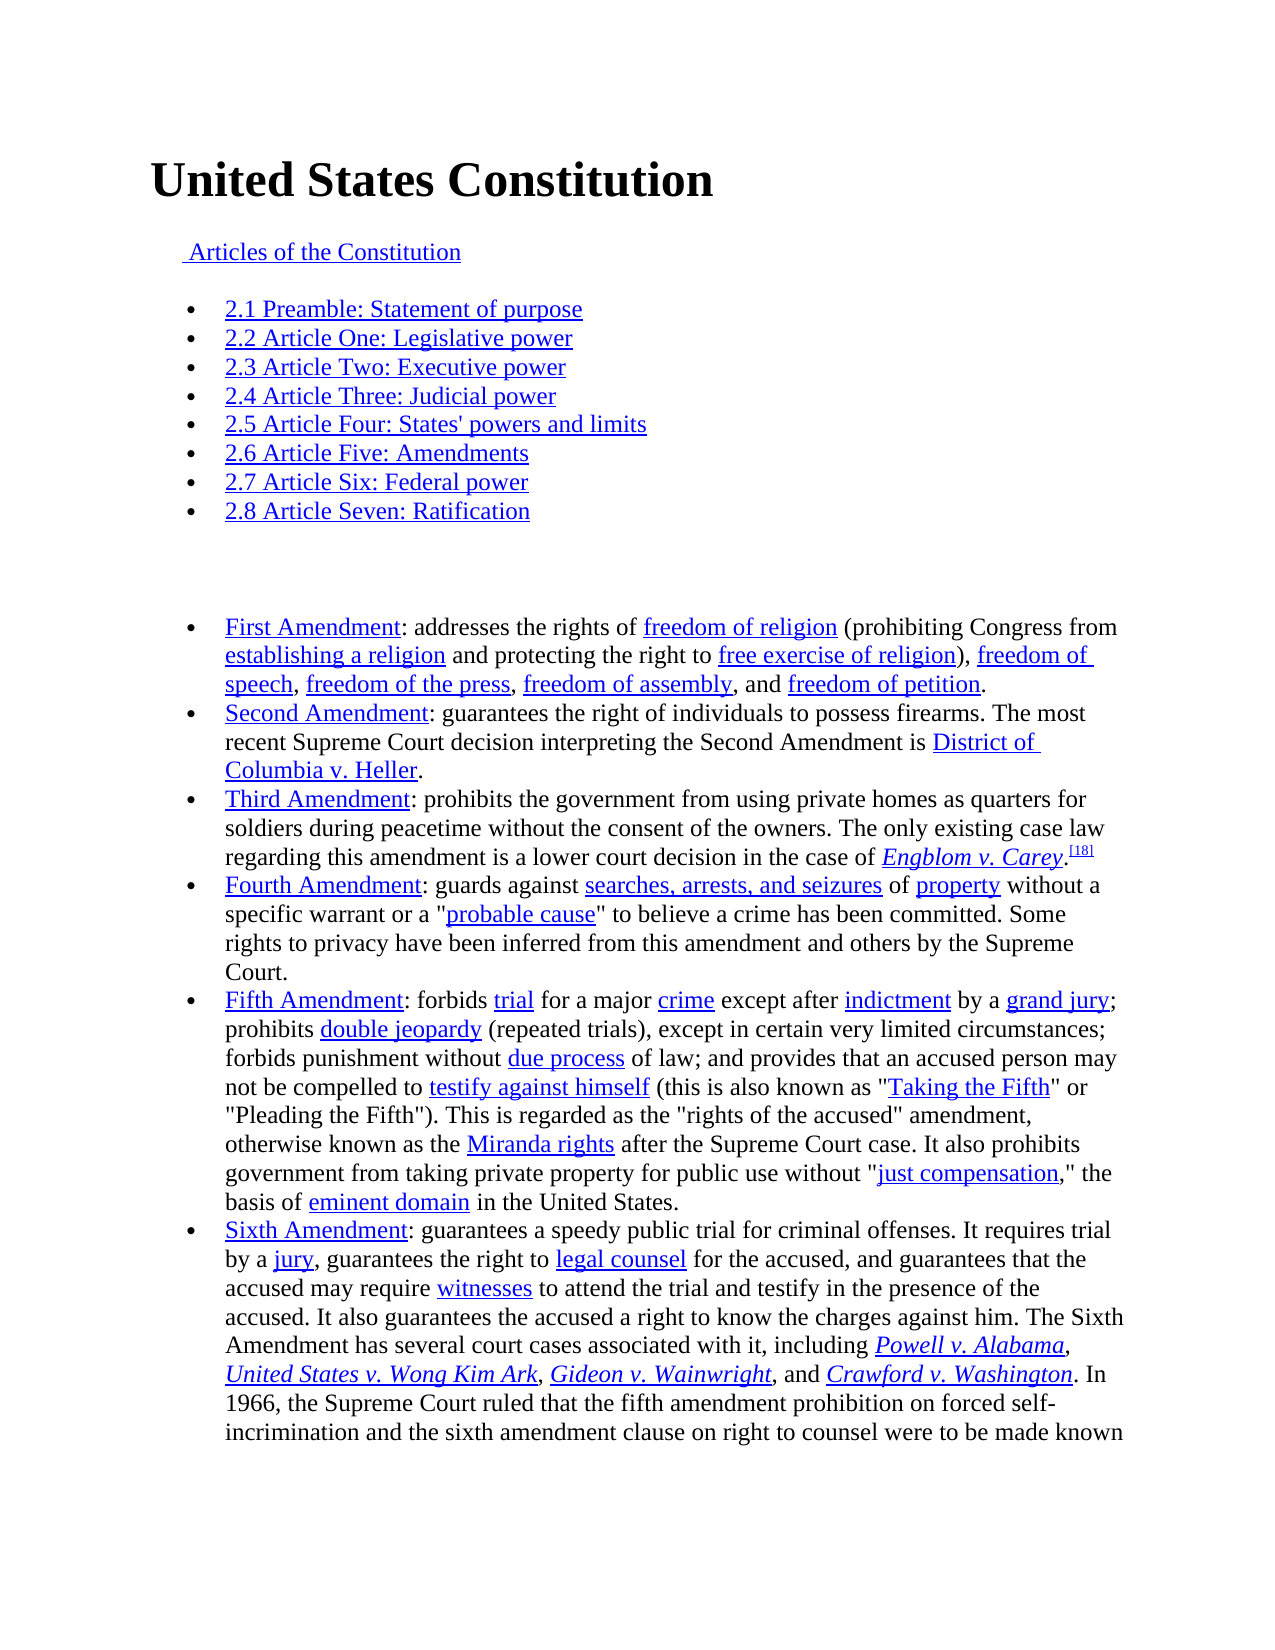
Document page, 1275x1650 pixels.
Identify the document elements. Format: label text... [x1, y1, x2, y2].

list Third Amendment: prohibits the government from using private homes as quarters for soldiers during peacetime without the consent of the owners. The only existing case law regarding this amendment is a lower court decision in the case of Engblom v. Carey.[18] [187, 784, 1125, 870]
list 2.1 Preamble: Statement of purpose [187, 294, 1125, 323]
text  Articles of the Constitution [150, 237, 1125, 265]
list First Amendment: addresses the rights of freedom of religion (prohibiting Congress from establishing a religion and protecting the right to free exercise of religion), freedom of speech, freedom of the press, freedom of assembly, and freedom of petition. [187, 612, 1125, 698]
list Fourth Amendment: guards against searches, arrests, and seizures of property without a specific warrant or a "probable cause" to believe a crime has been committed. Some rights to privacy have been inferred from this amendment and others by the Supreme Court. [187, 870, 1125, 985]
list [187, 1215, 1125, 1445]
list 2.2 Article One: Legislative power [187, 323, 1125, 352]
list Fifth Amendment: forbids trial for a major crime except after indictment by a grand jury; prohibits double jeopardy (repeated trials), except in certain very limited circumstances; forbids punishment without due process of law; and provides that an accused person may not be compelled to testify against himself (this is also known as "Taking the Fifth" or "Pleading the Fifth"). This is regarded as the "rights of the accused" amendment, otherwise known as the Miranda rights after the Supreme Court case. It also prohibits government from taking private property for public use without "just compensation," the basis of eminent domain in the United States. [187, 985, 1125, 1215]
list 2.6 Article Five: Amendments [187, 438, 1125, 467]
list 2.8 Article Seven: Ratification [187, 496, 1125, 524]
text United States Constitution [150, 150, 1125, 207]
list 2.3 Article Two: Executive power [187, 352, 1125, 381]
list Second Amendment: guarantees the right of individuals to possess firearms. The most recent Supreme Court decision interpreting the Second Amendment is District of Columbia v. Heller. [187, 698, 1125, 784]
list 2.4 Article Three: Judicial power [187, 381, 1125, 409]
list 2.7 Article Six: Federal power [187, 467, 1125, 496]
list 2.5 Article Four: States' powers and limits [187, 409, 1125, 438]
